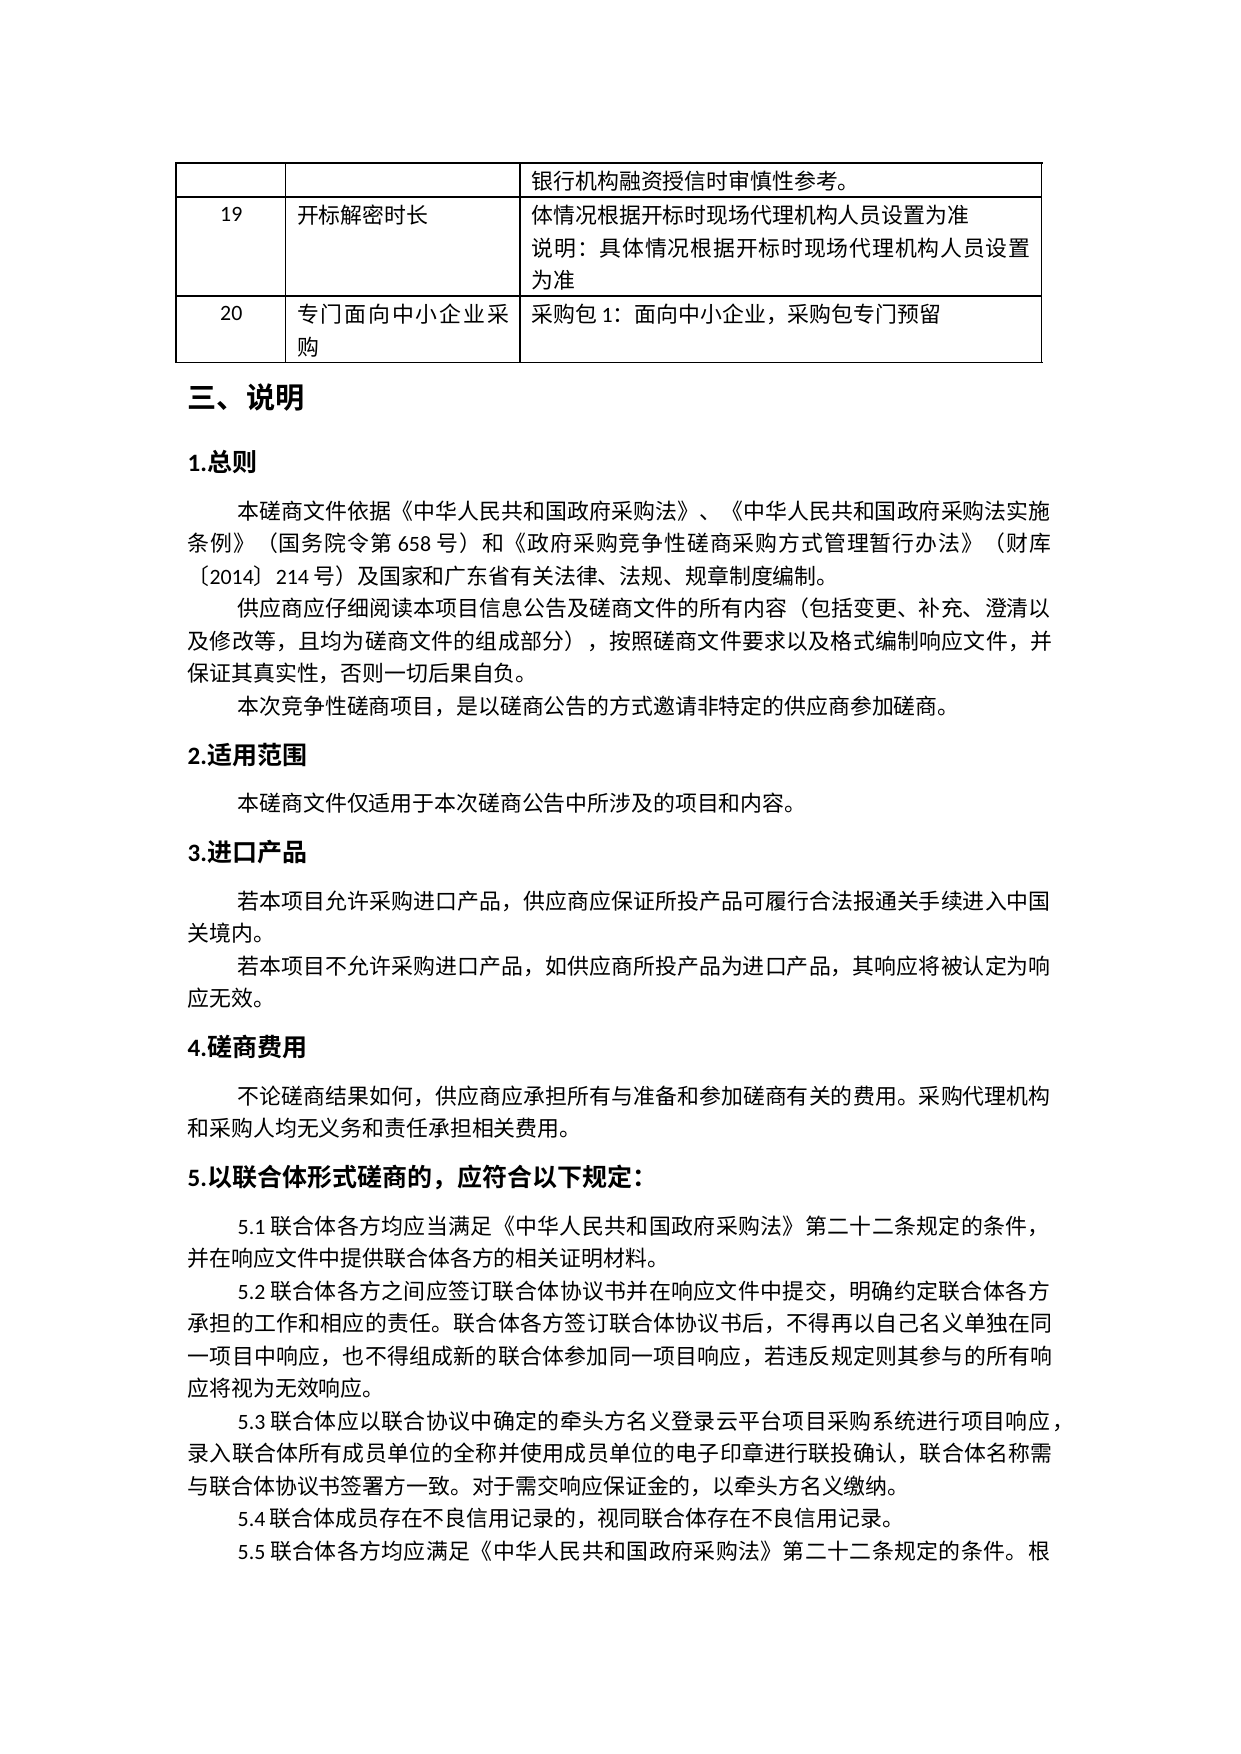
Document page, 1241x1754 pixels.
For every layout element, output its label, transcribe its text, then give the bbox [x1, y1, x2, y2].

text 2.适用范围 [187, 721, 1053, 786]
text 5.2联合体各方之间应签订联合体协议书并在响应文件中提交，明确约定联合体各方承担的工作和相应的责任。联合体各方签订联合体协议书后，不得再以自己名义单独在同一项目中响应，也不得组成新的联合体参加同一项目响应，若违反规定则其参与的所有响应将视为无效响应。 [187, 1273, 1053, 1403]
text 本次竞争性磋商项目，是以磋商公告的方式邀请非特定的供应商参加磋商。 [187, 688, 1053, 721]
table_cell 19 [177, 198, 285, 295]
table_cell 开标解密时长 [286, 198, 519, 295]
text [187, 1533, 1053, 1566]
text 供应商应仔细阅读本项目信息公告及磋商文件的所有内容（包括变更、补充、澄清以及修改等，且均为磋商文件的组成部分），按照磋商文件要求以及格式编制响应文件，并保证其真实性，否则一切后果自负。 [187, 591, 1053, 688]
table_cell 采购包1：面向中小企业，采购包专门预留 [521, 297, 1041, 362]
text 本磋商文件依据《中华人民共和国政府采购法》、《中华人民共和国政府采购法实施条例》（国务院令第658号）和《政府采购竞争性磋商采购方式管理暂行办法》（财库〔2014〕214号）及国家和广东省有关法律、法规、规章制度编制。 [187, 493, 1053, 591]
text 5.4联合体成员存在不良信用记录的，视同联合体存在不良信用记录。 [187, 1501, 1053, 1533]
text 本磋商文件仅适用于本次磋商公告中所涉及的项目和内容。 [187, 786, 1053, 818]
text 1.总则 [187, 428, 1053, 493]
text 若本项目允许采购进口产品，供应商应保证所投产品可履行合法报通关手续进入中国关境内。 [187, 883, 1053, 948]
text 三、说明 [187, 363, 1053, 428]
table_cell 20 [177, 297, 285, 362]
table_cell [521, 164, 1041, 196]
text 5.以联合体形式磋商的，应符合以下规定： [187, 1143, 1053, 1208]
table_cell 18 [177, 164, 285, 196]
table_cell 体情况根据开标时现场代理机构人员设置为准 说明：具体情况根据开标时现场代理机构人员设置为准 [521, 198, 1041, 295]
table_cell 专门面向中小企业采购 [286, 297, 519, 362]
text 4.磋商费用 [187, 1013, 1053, 1078]
text 若本项目不允许采购进口产品，如供应商所投产品为进口产品，其响应将被认定为响应无效。 [187, 948, 1053, 1013]
text 5.3联合体应以联合协议中确定的牵头方名义登录云平台项目采购系统进行项目响应，录入联合体所有成员单位的全称并使用成员单位的电子印章进行联投确认，联合体名称需与联合体协议书签署方一致。对于需交响应保证金的，以牵头方名义缴纳。 [187, 1403, 1053, 1501]
text 3.进口产品 [187, 818, 1053, 883]
text 不论磋商结果如何，供应商应承担所有与准备和参加磋商有关的费用。采购代理机构和采购人均无义务和责任承担相关费用。 [187, 1078, 1053, 1143]
text 5.1联合体各方均应当满足《中华人民共和国政府采购法》第二十二条规定的条件，并在响应文件中提供联合体各方的相关证明材料。 [187, 1208, 1053, 1273]
table_cell 其他 [286, 164, 519, 196]
